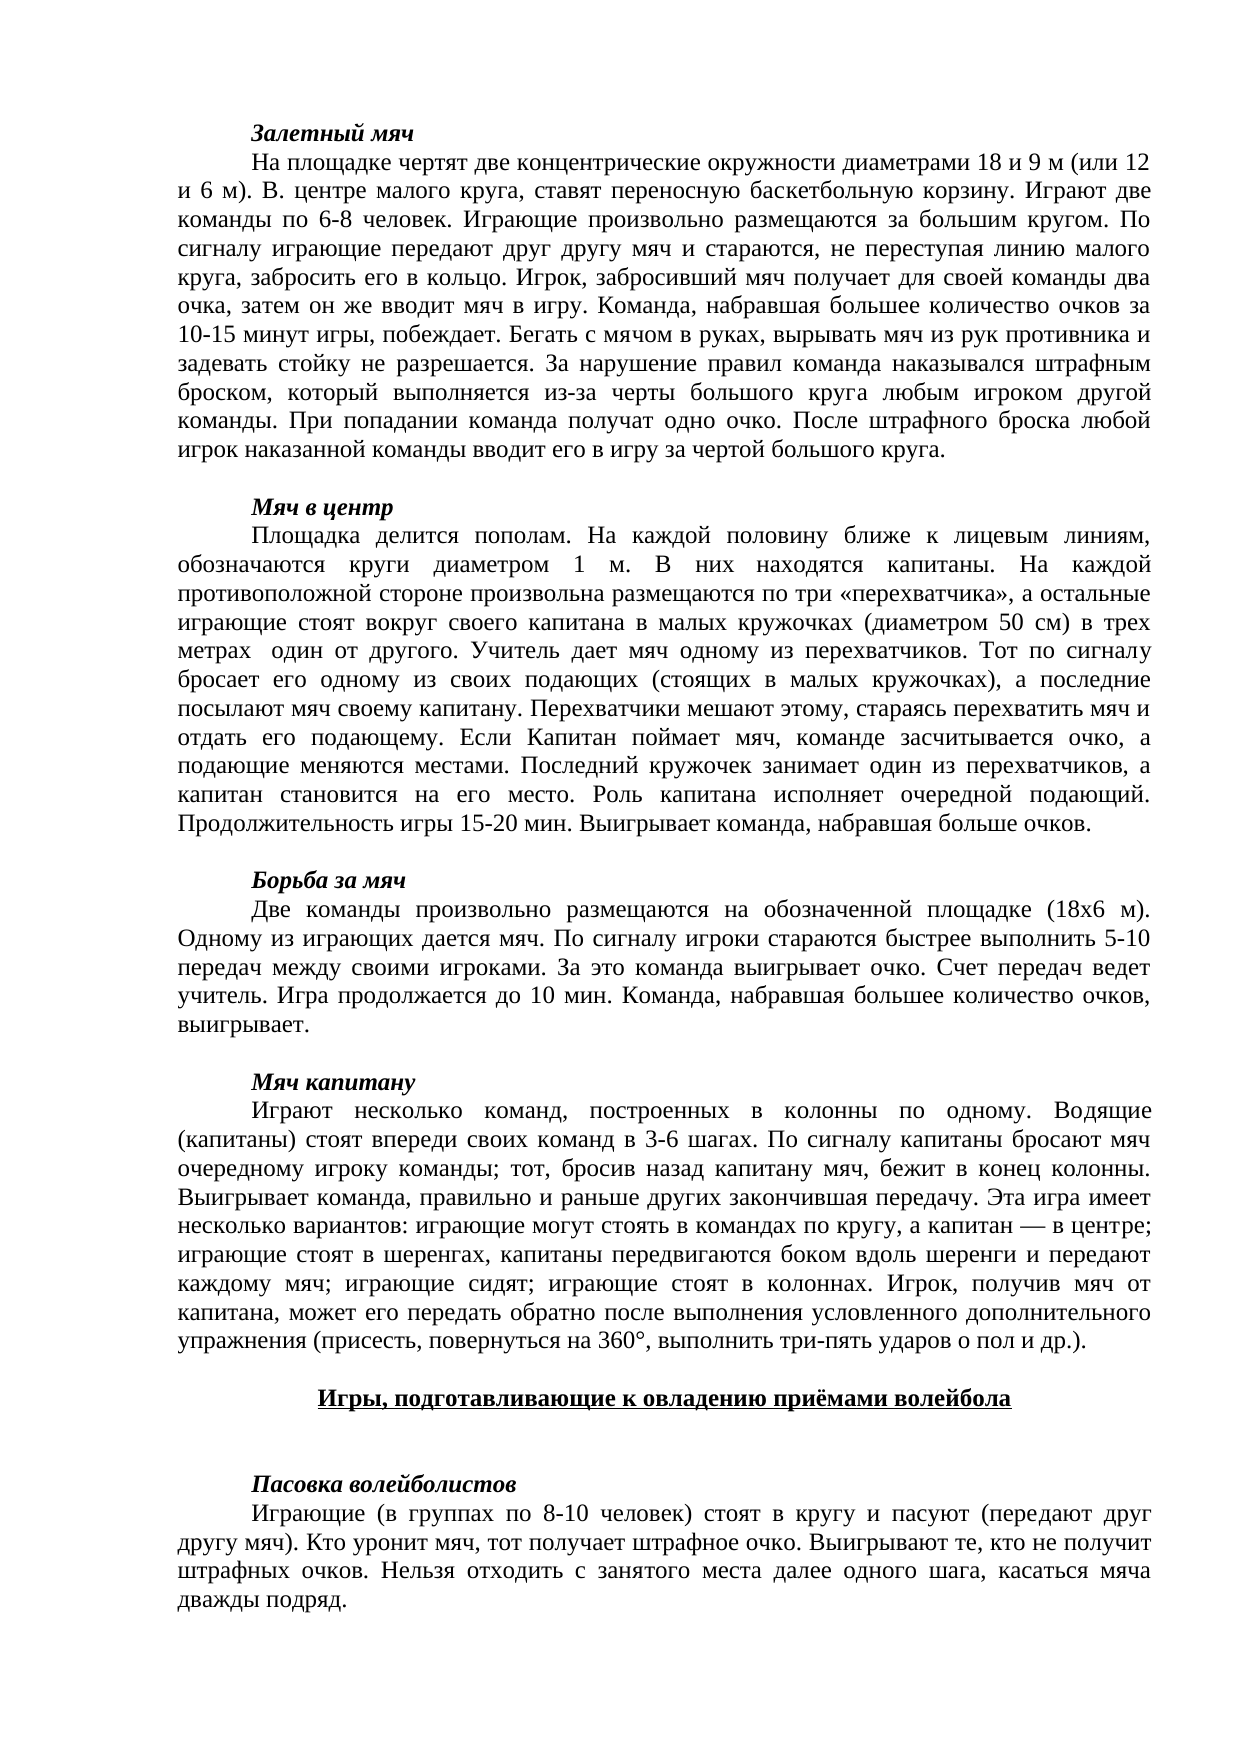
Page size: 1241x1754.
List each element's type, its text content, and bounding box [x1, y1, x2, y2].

text Играющие (в группах по 8-10 человек) стоят в кругу и пасуют (передают друг другу мяч). Кто уронит мяч, тот получает штрафное очко. Выигрывают те, кто не получит штрафных очков. Нельзя отходить с занятого места далее одного шага, касаться мяча дважды подряд. [177, 1498, 1152, 1613]
text Мяч в центр [177, 492, 1152, 521]
text Пасовка волейболистов [177, 1469, 1152, 1498]
text Залетный мяч [177, 118, 1152, 147]
text Площадка делится пополам. На каждой половину ближе к лицевым линиям, обозначаются круги диаметром . В них находятся капитаны. На каждой противоположной стороне произвольна размещаются по три «перехватчика», а остальные играющие стоят вокруг своего капитана в малых кружочках (диаметром ) в трех метрах один от другого. Учитель дает мяч одному из перехватчиков. Тот по сигналy бросает его одному из своих подающих (стоящих в малых кружочках), а последние посылают мяч своему капитану. Перехватчики мешают этому, стараясь перехватить мяч и отдать его подающему. Если Капитан поймает мяч, команде засчитывается очко, а подающие меняются местами. Последний кружочек занимает один из перехватчиков, а капитан становится на его место. Роль капитана исполняет очередной подающий. Продолжительность игры 15-20 мин. Выигрывает команда, набравшая больше очков. [177, 521, 1152, 837]
text Борьба за мяч [177, 866, 1152, 894]
text На площадке чертят две концентрические окружности диаметрами 18 и (или 12 и ). В. центре малого круга, ставят переносную баскетбольную корзину. Играют две команды по 6-8 человек. Играющие произвольно размещаются за большим кругом. По сигналу играющие передают друг другу мяч и стараются, не переступая линию малого круга, забросить его в кольцо. Игрок, забросивший мяч получает для своей команды два очка, затем он же вводит мяч в игру. Команда, набравшая большее количество очков за 10-15 минут игры, побеждает. Бегать с мячом в руках, вырывать мяч из рук противника и задевать стойку не разрешается. За нарушение правил команда наказывался штрафным броском, который выполняется из-за черты большого кругa любым игроком другой команды. При попадании команда получат одно очко. После штрафного броска любой игрок наказанной команды вводит его в игру за чертой большого круга. [177, 147, 1152, 463]
text Игры, подготавливающие к овладению приёмами волейбола [177, 1383, 1152, 1412]
text Две команды произвольно размещаются на обозначенной площадке (18x6 м). Одному из играющих дается мяч. По сигналу игроки стараются быстрее выполнить 5-10 передач между своими игроками. За это команда выигрывает очко. Счет передач ведет учитель. Игра продолжается до 10 мин. Команда, набравшая большее количество очков, выигрывает. [177, 894, 1152, 1038]
text Мяч капитану [177, 1067, 1152, 1096]
text Играют несколько команд, построенных в колонны по одному. Водящие (капитаны) стоят впереди своих команд в 3-6 шагах. По сигналу капитаны бросают мяч очередному игроку команды; тот, бросив назад капитану мяч, бежит в конец колонны. Выигрывает команда, правильно и раньше других закончившая передачу. Эта игра имеет несколько вариантов: играющие могут стоять в командах по кругу, а капитан — в центре; играющие стоят в шеренгах, капитаны передвигаются боком вдоль шеренги и передают каждому мяч; играющие сидят; играющие стоят в колоннах. Игрок, получив мяч от капитана, может его передать обратно после выполнения условленного дополнительного упражнения (присесть, повернуться на 360°, выполнить три-пять ударов о пол и др.). [177, 1096, 1152, 1354]
